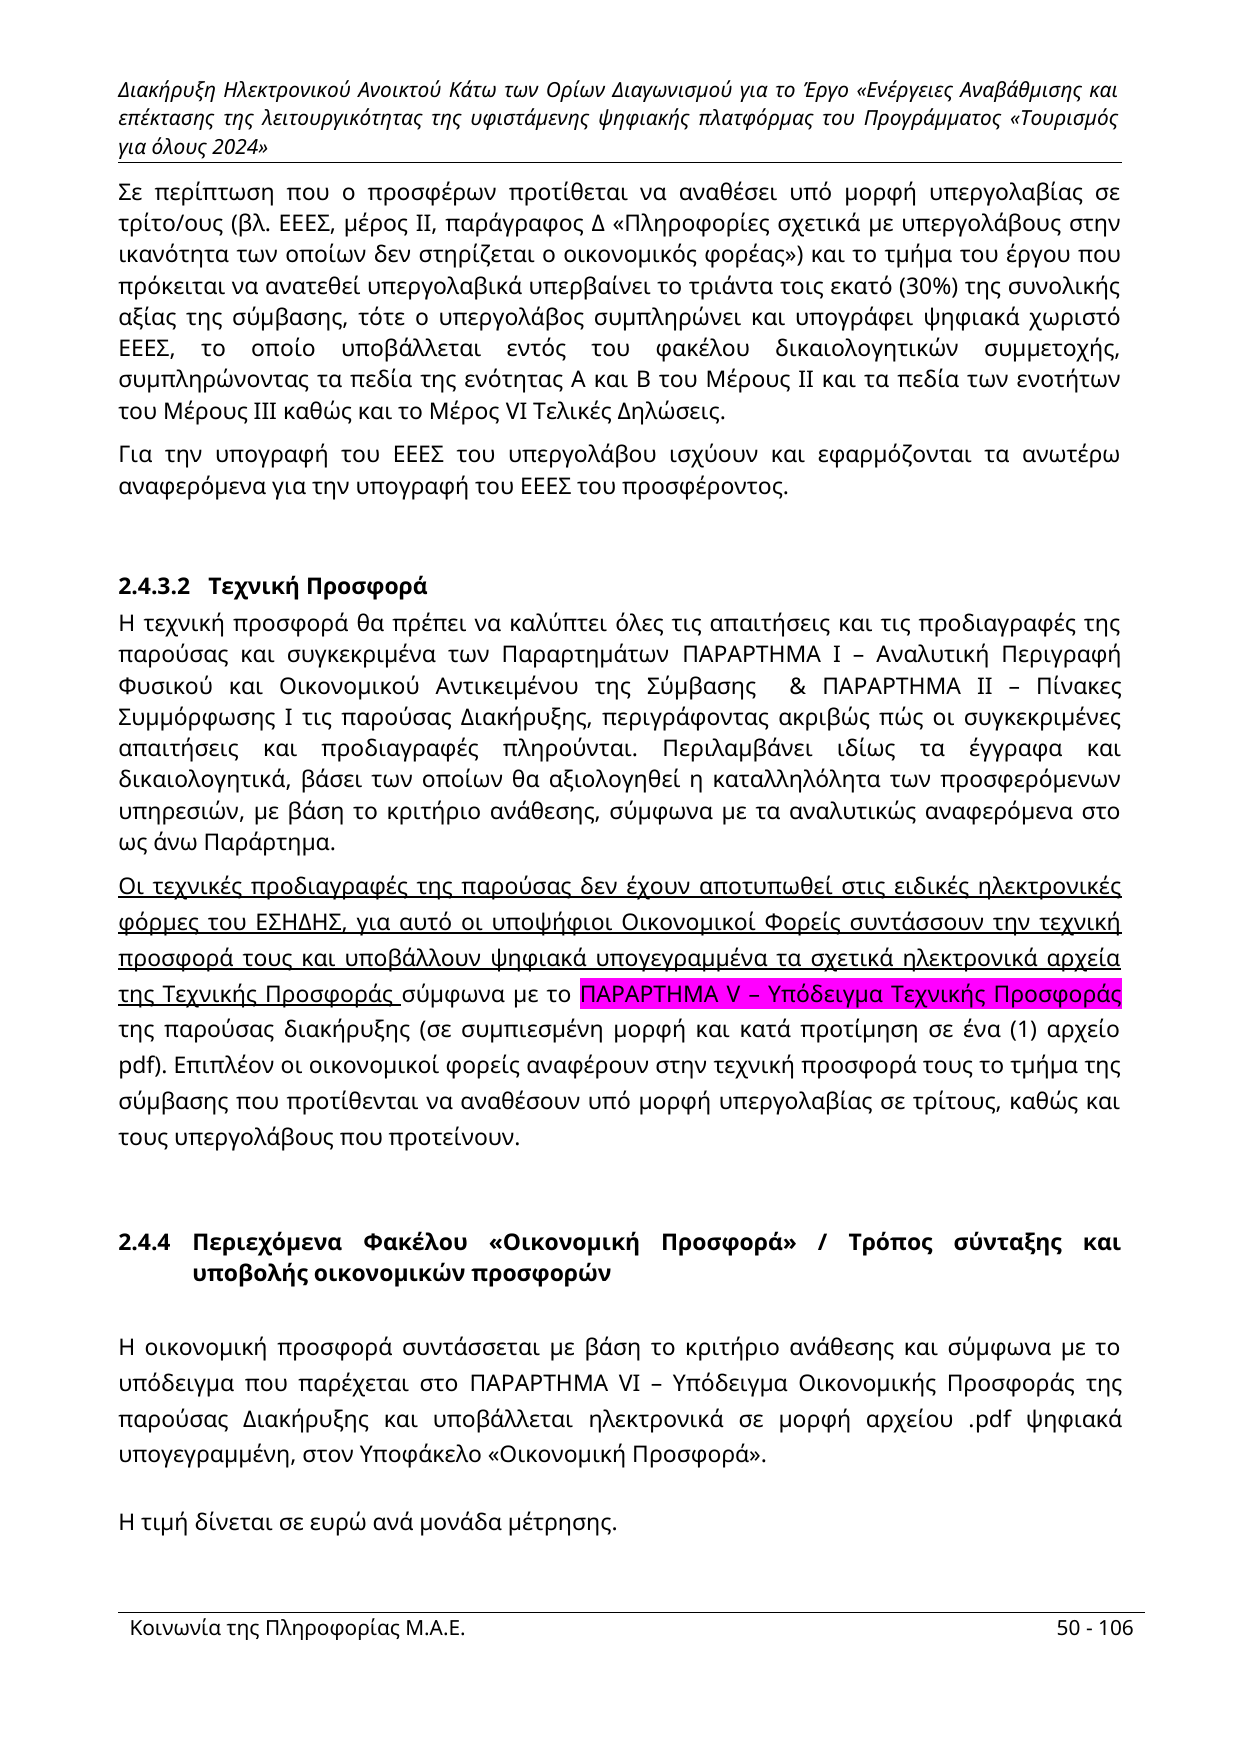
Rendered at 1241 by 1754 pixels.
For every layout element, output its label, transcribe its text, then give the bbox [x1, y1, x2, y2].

text Η τιμή δίνεται σε ευρώ ανά μονάδα μέτρησης. [118, 1506, 1122, 1537]
subtitle Τεχνική Προσφορά [118, 570, 1122, 601]
subtitle Περιεχόμενα Φακέλου «Οικονομική Προσφορά» / Τρόπος σύνταξης και υποβολής οικονομικών προσφορών [118, 1226, 1122, 1288]
text Για την υπογραφή του ΕΕΕΣ του υπεργολάβου ισχύουν και εφαρμόζονται τα ανωτέρω αναφερόμενα για την υπογραφή του ΕΕΕΣ του προσφέροντος. [118, 438, 1122, 501]
text Οι τεχνικές προδιαγραφές της παρούσας δεν έχουν αποτυπωθεί στις ειδικές ηλεκτρονικές φόρμες του ΕΣΗΔΗΣ, για αυτό οι υποψήφιοι Οικονομικοί Φορείς συντάσσουν την τεχνική προσφορά τους και υποβάλλουν ψηφιακά υπογεγραμμένα τα σχετικά ηλεκτρονικά αρχεία της Τεχνικής Προσφοράς σύμφωνα με το ΠΑΡΑΡΤΗΜΑ V – Υπόδειγμα Τεχνικής Προσφοράς της παρούσας διακήρυξης (σε συμπιεσμένη μορφή και κατά προτίμηση σε ένα (1) αρχείο pdf). Επιπλέον οι οικονομικοί φορείς αναφέρουν στην τεχνική προσφορά τους το τμήμα της σύμβασης που προτίθενται να αναθέσουν υπό μορφή υπεργολαβίας σε τρίτους, καθώς και τους υπεργολάβους που προτείνουν. [118, 934, 1122, 1152]
text Σε περίπτωση που ο προσφέρων προτίθεται να αναθέσει υπό μορφή υπεργολαβίας σε τρίτο/ους (βλ. ΕΕΕΣ, μέρος ΙΙ, παράγραφος Δ «Πληροφορίες σχετικά με υπεργολάβους στην ικανότητα των οποίων δεν στηρίζεται ο οικονομικός φορέας») και το τμήμα του έργου που πρόκειται να ανατεθεί υπεργολαβικά υπερβαίνει το τριάντα τοις εκατό (30%) της συνολικής αξίας της σύμβασης, τότε ο υπεργολάβος συμπληρώνει και υπογράφει ψηφιακά χωριστό ΕΕΕΣ, το οποίο υποβάλλεται εντός του φακέλου δικαιολογητικών συμμετοχής, συμπληρώνοντας τα πεδία της ενότητας Α και Β του Μέρους ΙΙ και τα πεδία των ενοτήτων του Μέρους ΙΙΙ καθώς και το Μέρος VI Τελικές Δηλώσεις. [118, 176, 1122, 426]
text Η οικονομική προσφορά συντάσσεται με βάση το κριτήριο ανάθεσης και σύμφωνα με το υπόδειγμα που παρέχεται στο ΠΑΡΑΡΤΗΜΑ VI – Υπόδειγμα Οικονομικής Προσφοράς της παρούσας Διακήρυξης και υποβάλλεται ηλεκτρονικά σε μορφή αρχείου .pdf ψηφιακά υπογεγραμμένη, στον Υποφάκελο «Οικονομική Προσφορά». [118, 1331, 1122, 1470]
text H τεχνική προσφορά θα πρέπει να καλύπτει όλες τις απαιτήσεις και τις προδιαγραφές της παρούσας και συγκεκριμένα των Παραρτημάτων ΠΑΡΑΡΤΗΜΑ Ι – Αναλυτική Περιγραφή Φυσικού και Οικονομικού Αντικειμένου της Σύμβασης & ΠΑΡΑΡΤΗΜΑ ΙΙ – Πίνακες Συμμόρφωσης Ι τις παρούσας Διακήρυξης, περιγράφοντας ακριβώς πώς οι συγκεκριμένες απαιτήσεις και προδιαγραφές πληρούνται. Περιλαμβάνει ιδίως τα έγγραφα και δικαιολογητικά, βάσει των οποίων θα αξιολογηθεί η καταλληλόλητα των προσφερόμενων υπηρεσιών, με βάση το κριτήριο ανάθεσης, σύμφωνα με τα αναλυτικώς αναφερόμενα στο ως άνω Παράρτημα. [118, 607, 1122, 857]
